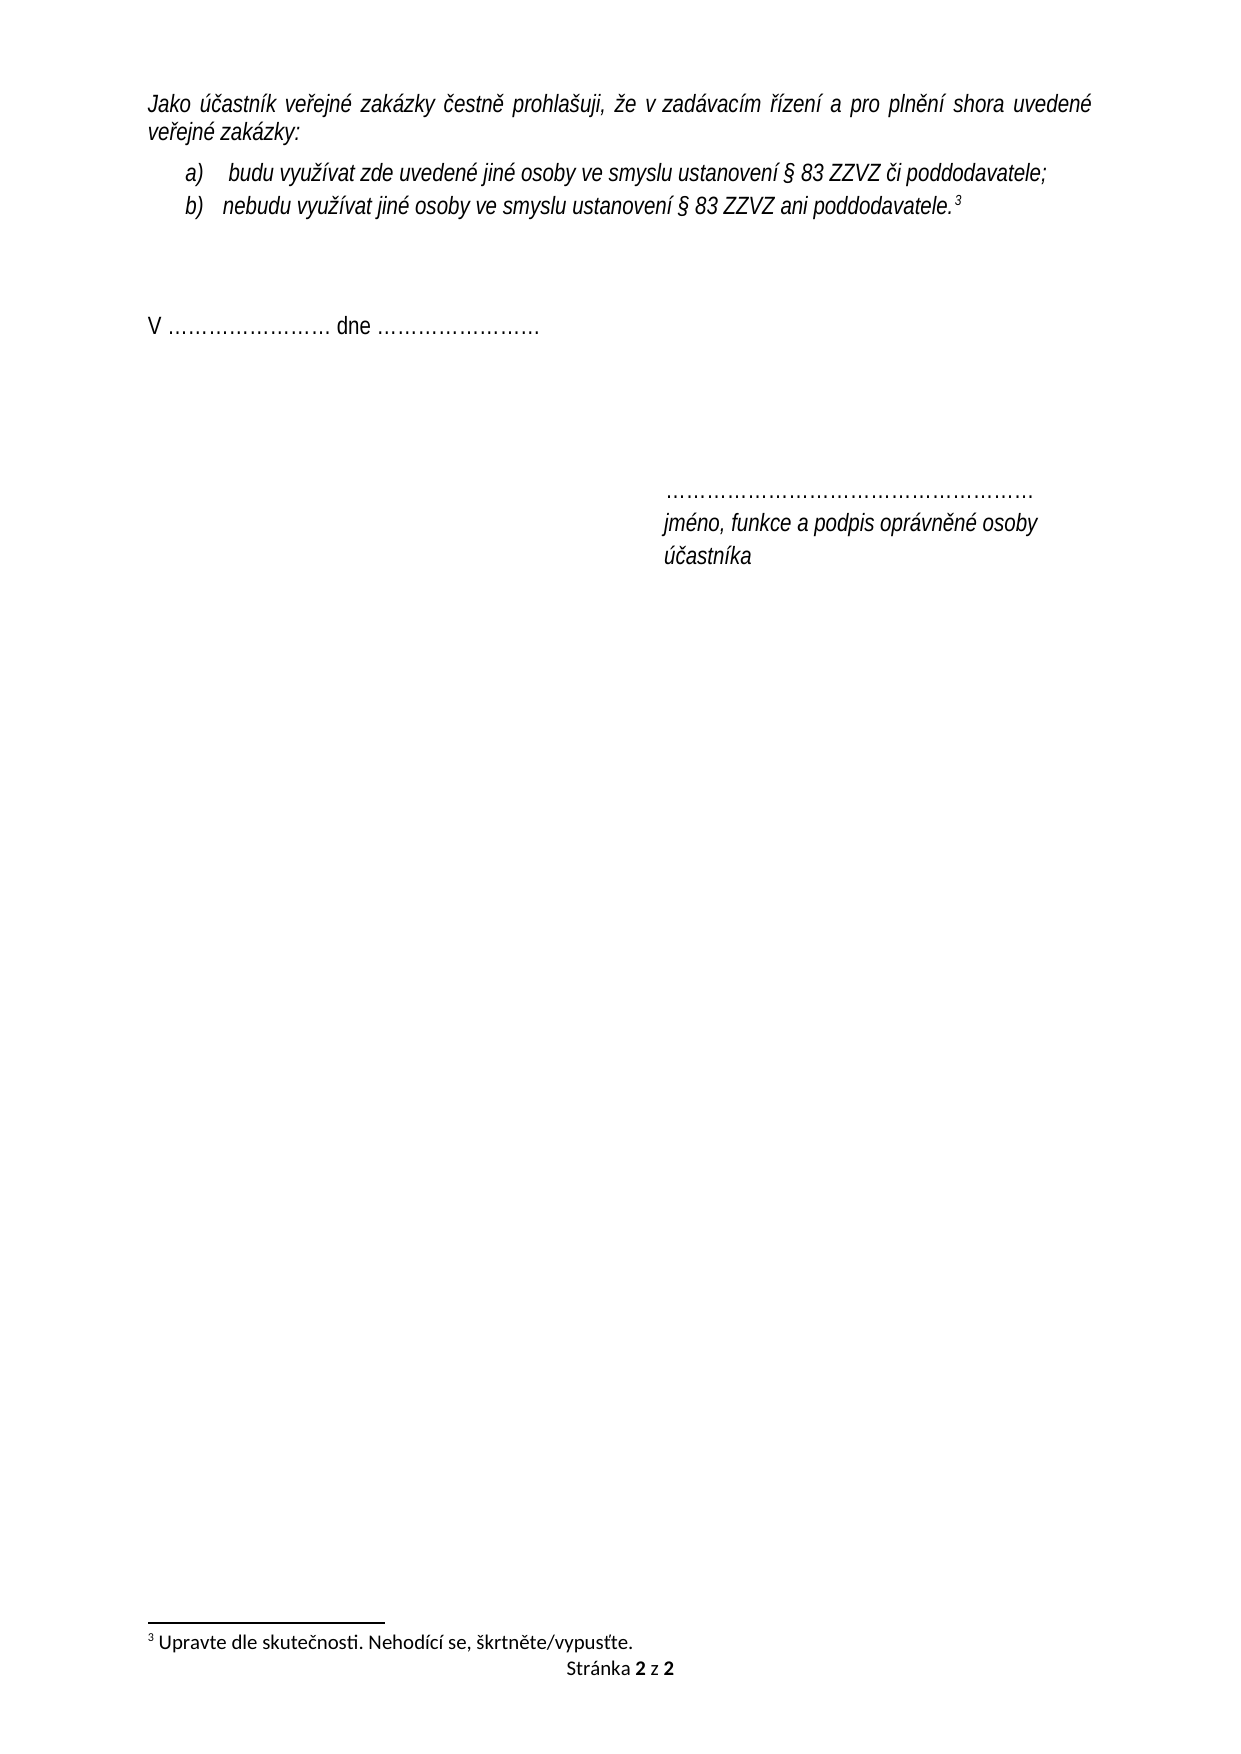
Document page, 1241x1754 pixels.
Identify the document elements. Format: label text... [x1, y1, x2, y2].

list nebudu využívat jiné osoby ve smyslu ustanovení § 83 ZZVZ ani poddodavatele. [185, 191, 1093, 220]
list jméno, funkce a podpis oprávněné osoby účastníka [664, 508, 1093, 570]
text Jako účastník veřejné zakázky čestně prohlašuji, že v zadávacím řízení a pro plnění shora uvedené veřejné zakázky: [148, 89, 1093, 146]
list budu využívat zde uvedené jiné osoby ve smyslu ustanovení § 83 ZZVZ či poddodavatele; [185, 158, 1093, 187]
text V …………………… dne …………………… [148, 311, 1093, 339]
list ……………………………………………… [665, 476, 1093, 504]
